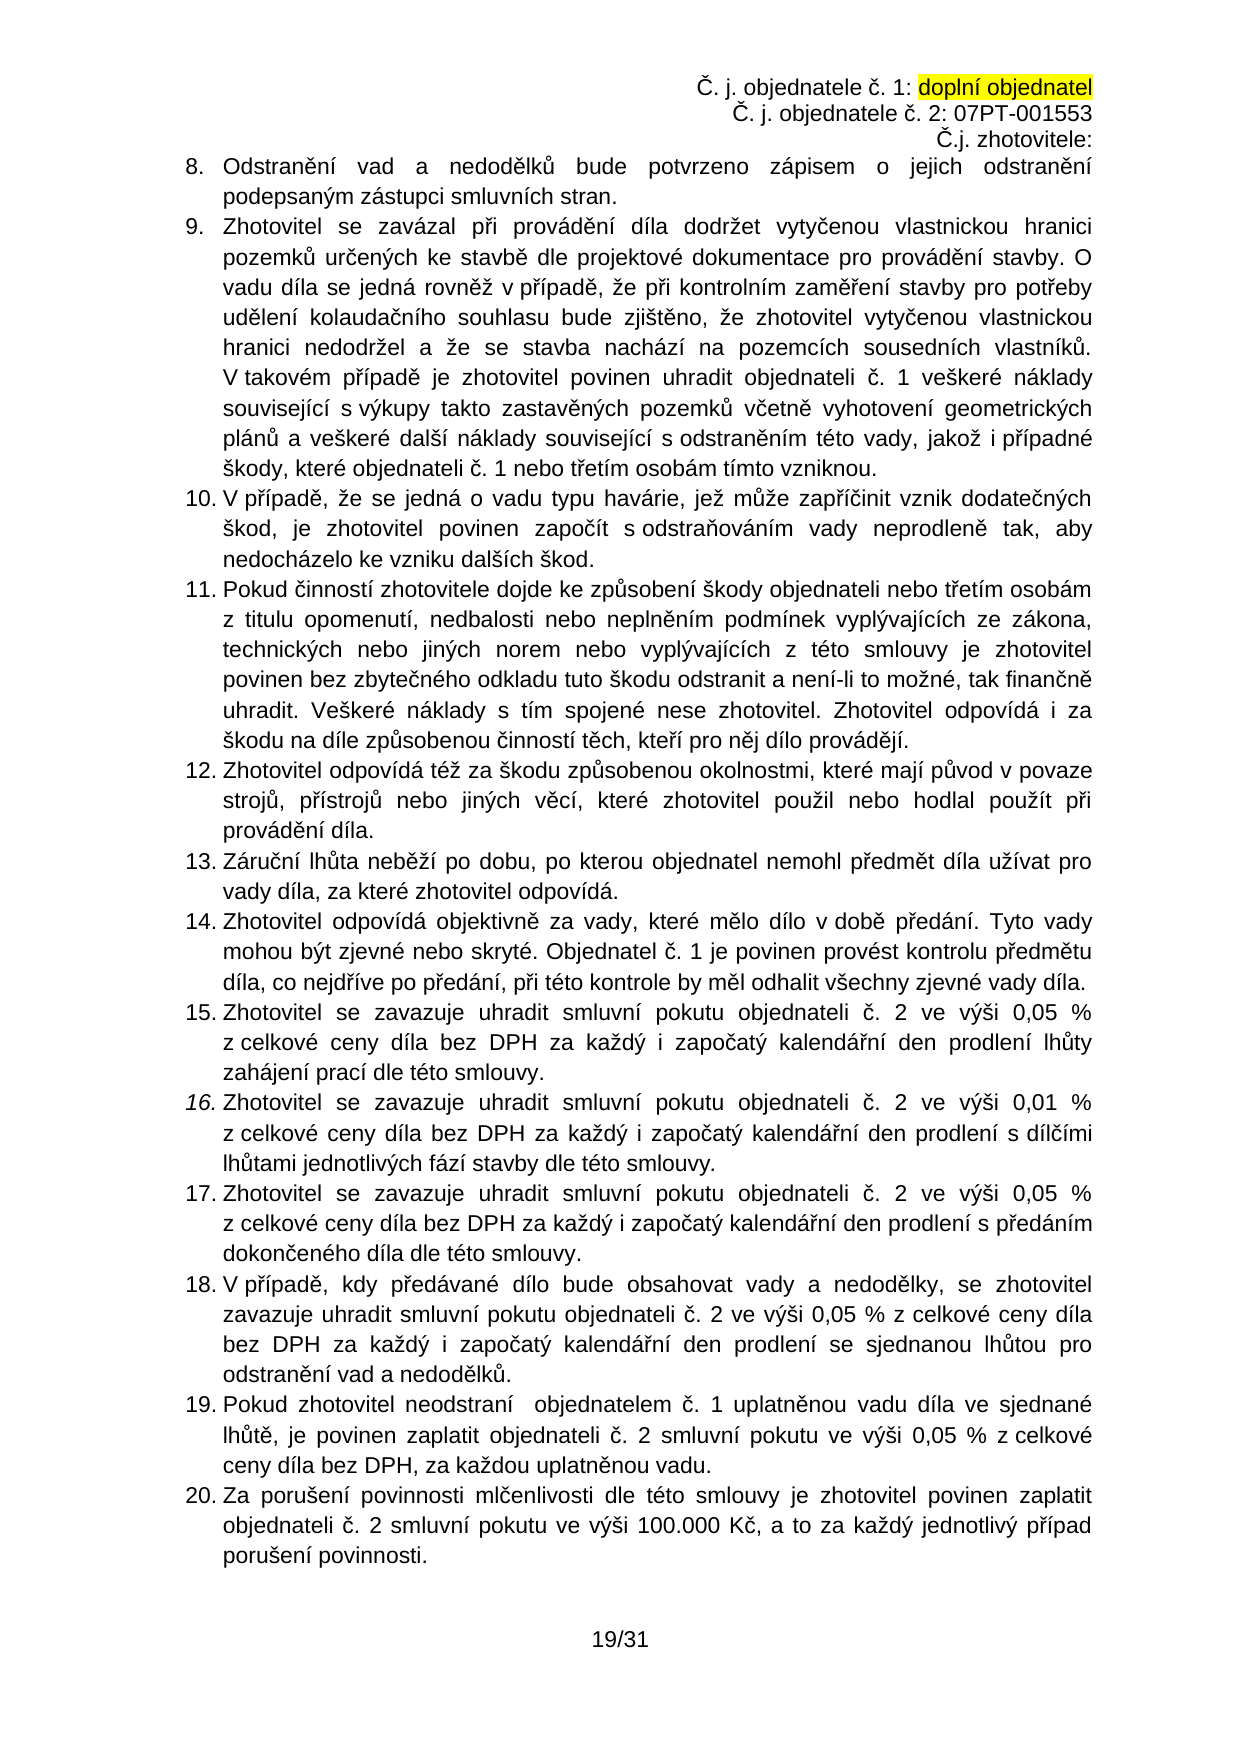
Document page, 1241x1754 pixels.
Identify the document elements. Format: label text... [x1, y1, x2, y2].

list V případě, kdy předávané dílo bude obsahovat vady a nedodělky, se zhotovitel zavazuje uhradit smluvní pokutu objednateli č. 2 ve výši 0,05 % z celkové ceny díla bez DPH za každý i započatý kalendářní den prodlení se sjednanou lhůtou pro odstranění vad a nedodělků. [185, 1271, 1093, 1387]
list Pokud zhotovitel neodstraní objednatelem č. 1 uplatněnou vadu díla ve sjednané lhůtě, je povinen zaplatit objednateli č. 2 smluvní pokutu ve výši 0,05 % z celkové ceny díla bez DPH, za každou uplatněnou vadu. [185, 1391, 1093, 1478]
list Zhotovitel se zavazuje uhradit smluvní pokutu objednateli č. 2 ve výši 0,05 % z celkové ceny díla bez DPH za každý i započatý kalendářní den prodlení s předáním dokončeného díla dle této smlouvy. [185, 1180, 1093, 1267]
list Zhotovitel se zavazuje uhradit smluvní pokutu objednateli č. 2 ve výši 0,01 % z celkové ceny díla bez DPH za každý i započatý kalendářní den prodlení s dílčími lhůtami jednotlivých fází stavby dle této smlouvy. [185, 1089, 1093, 1176]
list Pokud činností zhotovitele dojde ke způsobení škody objednateli nebo třetím osobám z titulu opomenutí, nedbalosti nebo neplněním podmínek vyplývajících ze zákona, technických nebo jiných norem nebo vyplývajících z této smlouvy je zhotovitel povinen bez zbytečného odkladu tuto škodu odstranit a není-li to možné, tak finančně uhradit. Veškeré náklady s tím spojené nese zhotovitel. Zhotovitel odpovídá i za škodu na díle způsobenou činností těch, kteří pro něj dílo provádějí. [185, 576, 1093, 753]
list Odstranění vad a nedodělků bude potvrzeno zápisem o jejich odstranění podepsaným zástupci smluvních stran. [185, 153, 1093, 209]
list Zhotovitel odpovídá též za škodu způsobenou okolnostmi, které mají původ v povaze strojů, přístrojů nebo jiných věcí, které zhotovitel použil nebo hodlal použít při provádění díla. [185, 757, 1093, 844]
list Zhotovitel se zavázal při provádění díla dodržet vytyčenou vlastnickou hranici pozemků určených ke stavbě dle projektové dokumentace pro provádění stavby. O vadu díla se jedná rovněž v případě, že při kontrolním zaměření stavby pro potřeby udělení kolaudačního souhlasu bude zjištěno, že zhotovitel vytyčenou vlastnickou hranici nedodržel a že se stavba nachází na pozemcích sousedních vlastníků. V takovém případě je zhotovitel povinen uhradit objednateli č. 1 veškeré náklady související s výkupy takto zastavěných pozemků včetně vyhotovení geometrických plánů a veškeré další náklady související s odstraněním této vady, jakož i případné škody, které objednateli č. 1 nebo třetím osobám tímto vzniknou. [185, 213, 1093, 481]
list Zhotovitel odpovídá objektivně za vady, které mělo dílo v době předání. Tyto vady mohou být zjevné nebo skryté. Objednatel č. 1 je povinen provést kontrolu předmětu díla, co nejdříve po předání, při této kontrole by měl odhalit všechny zjevné vady díla. [185, 908, 1093, 995]
list Záruční lhůta neběží po dobu, po kterou objednatel nemohl předmět díla užívat pro vady díla, za které zhotovitel odpovídá. [185, 848, 1093, 904]
list Za porušení povinnosti mlčenlivosti dle této smlouvy je zhotovitel povinen zaplatit objednateli č. 2 smluvní pokutu ve výši 100.000 Kč, a to za každý jednotlivý případ porušení povinnosti. [185, 1482, 1093, 1569]
list V případě, že se jedná o vadu typu havárie, jež může zapříčinit vznik dodatečných škod, je zhotovitel povinen započít s odstraňováním vady neprodleně tak, aby nedocházelo ke vzniku dalších škod. [185, 485, 1093, 572]
list Zhotovitel se zavazuje uhradit smluvní pokutu objednateli č. 2 ve výši 0,05 % z celkové ceny díla bez DPH za každý i započatý kalendářní den prodlení lhůty zahájení prací dle této smlouvy. [185, 999, 1093, 1085]
